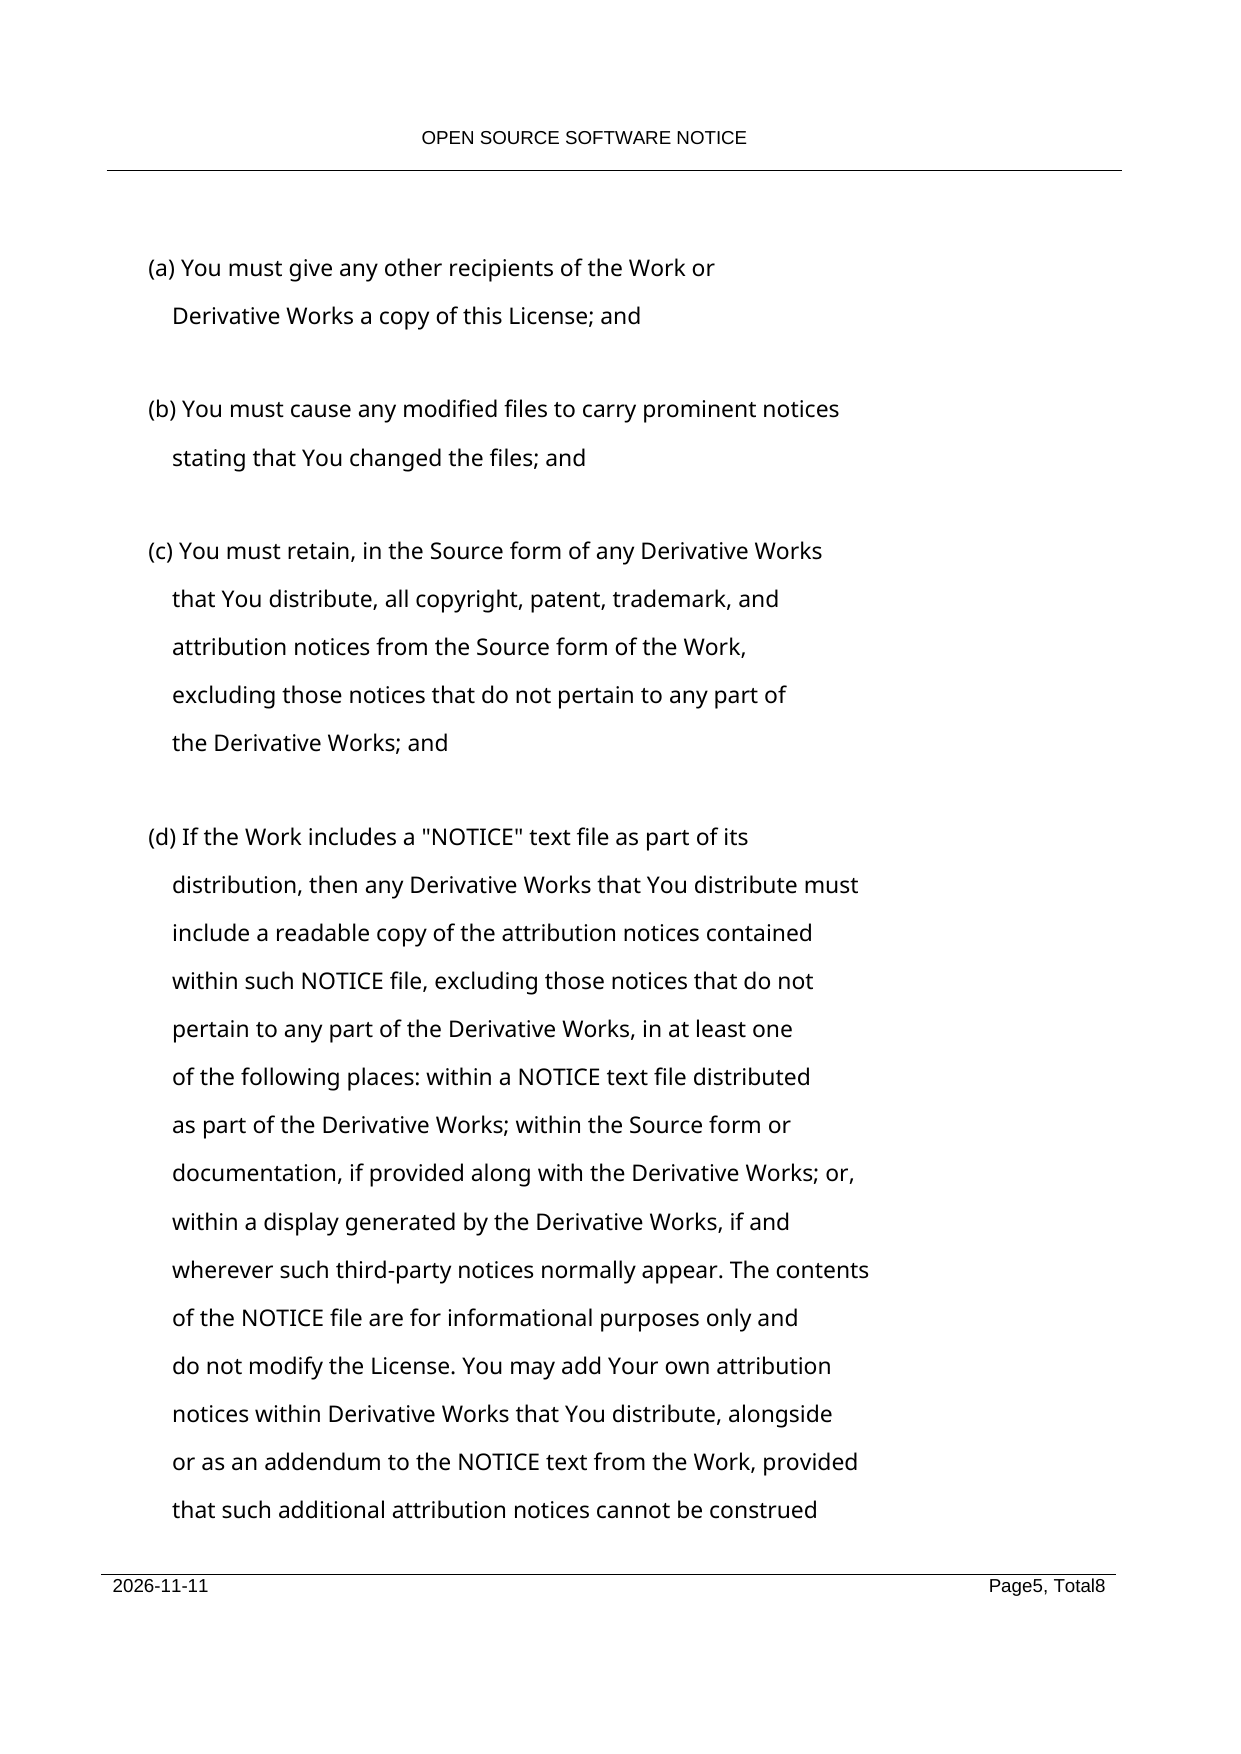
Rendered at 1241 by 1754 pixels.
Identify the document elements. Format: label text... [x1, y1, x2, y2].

text include a readable copy of the attribution notices contained [112, 916, 1128, 949]
text of the NOTICE file are for informational purposes only and [112, 1301, 1128, 1334]
text wherever such third-party notices normally appear. The contents [112, 1253, 1128, 1286]
text do not modify the License. You may add Your own attribution [112, 1349, 1128, 1382]
text notices within Derivative Works that You distribute, alongside [112, 1397, 1128, 1430]
text (c) You must retain, in the Source form of any Derivative Works [112, 534, 1128, 567]
text stating that You changed the files; and [112, 441, 1128, 473]
text within such NOTICE file, excluding those notices that do not [112, 964, 1128, 997]
text the Derivative Works; and [112, 727, 1128, 759]
text (d) If the Work includes a "NOTICE" text file as part of its [112, 820, 1128, 852]
text or as an addendum to the NOTICE text from the Work, provided [112, 1446, 1128, 1478]
text excluding those notices that do not pertain to any part of [112, 678, 1128, 711]
text as part of the Derivative Works; within the Source form or [112, 1109, 1128, 1141]
text that such additional attribution notices cannot be construed [112, 1494, 1128, 1526]
text that You distribute, all copyright, patent, trademark, and [112, 582, 1128, 615]
text documentation, if provided along with the Derivative Works; or, [112, 1157, 1128, 1189]
text pertain to any part of the Derivative Works, in at least one [112, 1012, 1128, 1045]
text of the following places: within a NOTICE text file distributed [112, 1061, 1128, 1093]
text (a) You must give any other recipients of the Work or [112, 251, 1128, 284]
text distribution, then any Derivative Works that You distribute must [112, 868, 1128, 901]
text (b) You must cause any modified files to carry prominent notices [112, 393, 1128, 425]
text within a display generated by the Derivative Works, if and [112, 1205, 1128, 1237]
text Derivative Works a copy of this License; and [112, 299, 1128, 332]
text attribution notices from the Source form of the Work, [112, 630, 1128, 663]
